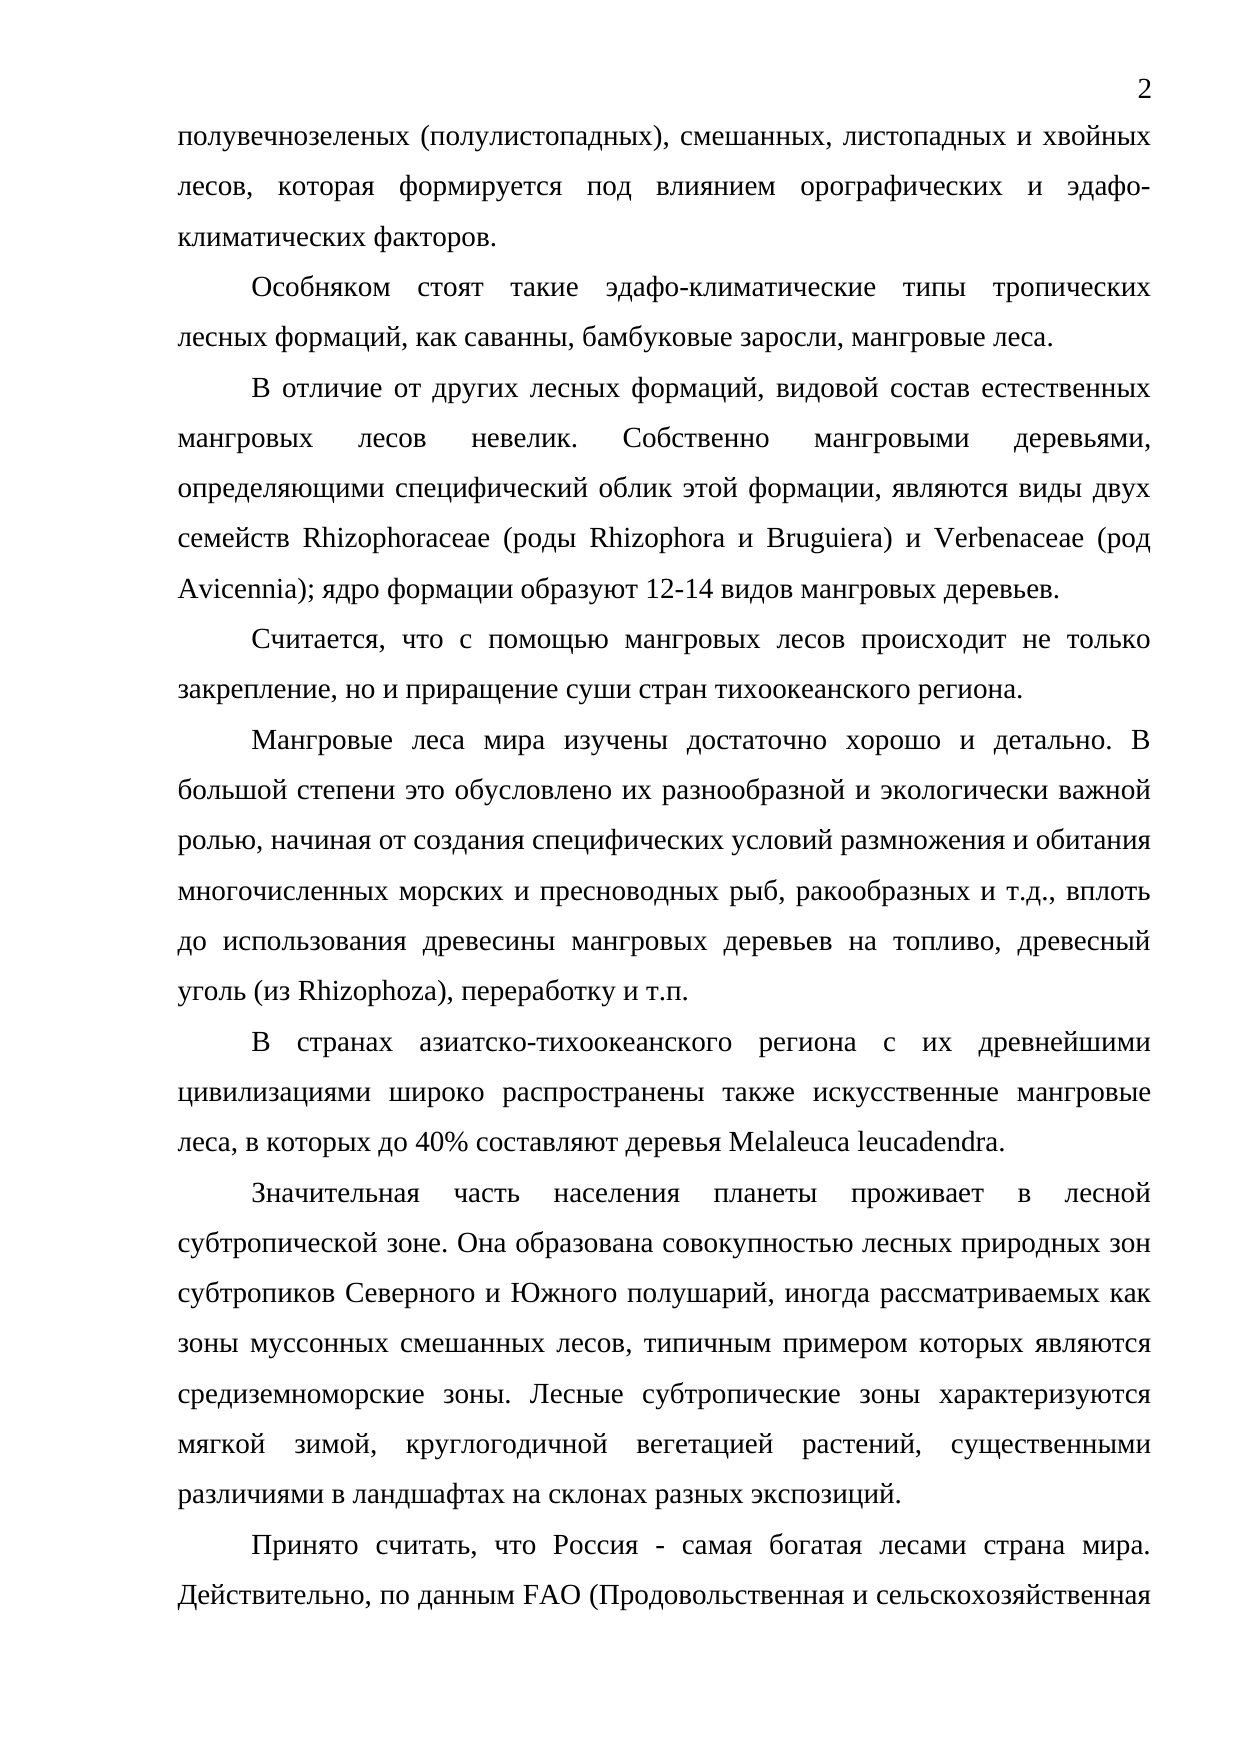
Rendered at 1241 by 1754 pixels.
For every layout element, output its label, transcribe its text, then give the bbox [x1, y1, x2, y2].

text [177, 1527, 1152, 1611]
text Особняком стоят такие эдафо-климатические типы тропических лесных формаций, как саванны, бамбуковые заросли, мангровые леса. [177, 269, 1152, 353]
text Считается, что с помощью мангровых лесов происходит не только закрепление, но и приращение суши стран тихоокеанского региона. [177, 621, 1152, 705]
text В отличие от других лесных формаций, видовой состав естественных мангровых лесов невелик. Собственно мангровыми деревьями, определяющими специфический облик этой формации, являются виды двух семейств Rhizophoraceae (роды Rhizophora и Bruguiera) и Verbenaceae (род Avicennia); ядро формации образуют 12-14 видов мангровых деревьев. [177, 370, 1152, 604]
text Мангровые леса мира изучены достаточно хорошо и детально. В большой степени это обусловлено их разнообразной и экологически важной ролью, начиная от создания специфических условий размножения и обитания многочисленных морских и пресноводных рыб, ракообразных и т.д., вплоть до использования древесины мангровых деревьев на топливо, древесный уголь (из Rhizophoza), переработку и т.п. [177, 722, 1152, 1007]
text В странах азиатско-тихоокеанского региона с их древнейшими цивилизациями широко распространены также искусственные мангровые леса, в которых до 40% составляют деревья Melaleuca leucadendra. [177, 1024, 1152, 1158]
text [177, 118, 1152, 252]
text Значительная часть населения планеты проживает в лесной субтропической зоне. Она образована совокупностью лесных природных зон субтропиков Северного и Южного полушарий, иногда рассматриваемых как зоны муссонных смешанных лесов, типичным примером которых являются средиземноморские зоны. Лесные субтропические зоны характеризуются мягкой зимой, круглогодичной вегетацией растений, существенными различиями в ландшафтах на склонах разных экспозиций. [177, 1175, 1152, 1510]
